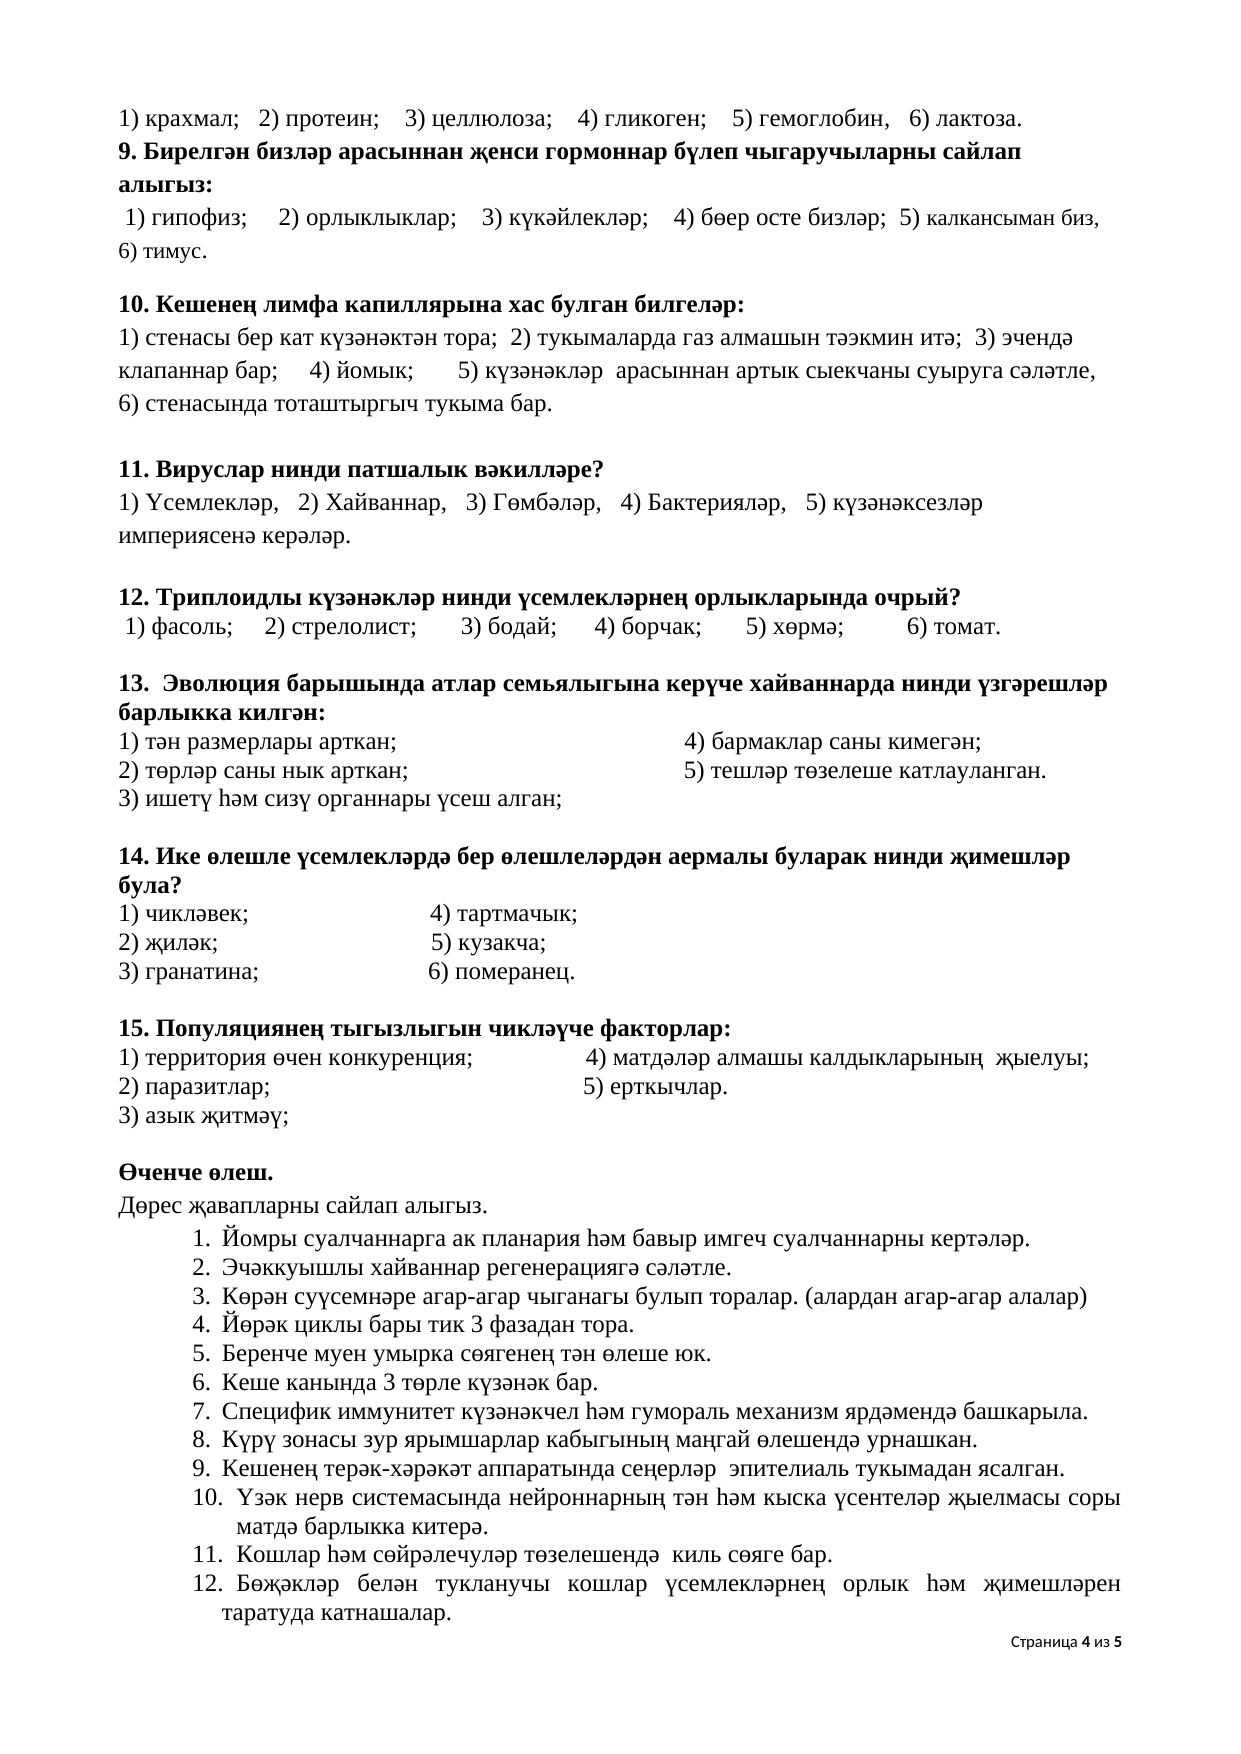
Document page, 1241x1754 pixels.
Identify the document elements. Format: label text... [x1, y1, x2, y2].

text 1) гипофиз; 2) орлыклыклар; 3) күкәйлекләр; 4) бөер осте бизләр; 5) калкансыман биз, 6) тимус. [118, 202, 1122, 264]
list Үзәк нерв системасында нейроннарның тән һәм кыска үсентеләр җыелмасы соры матдә барлыкка китерә. [192, 1482, 1122, 1539]
text 2) җиләк; 5) кузакча; [118, 927, 1122, 956]
text 1) крахмал; 2) протеин; 3) целлюлоза; 4) гликоген; 5) гемоглобин, 6) лактоза. [118, 103, 1122, 132]
text 1) территория өчен конкуренция; 4) матдәләр алмашы калдыкларының җыелуы; [118, 1042, 1122, 1071]
text 14. Ике өлешле үсемлекләрдә бер өлешлеләрдән аермалы буларак нинди җимешләр була? [118, 841, 1122, 898]
text 15. Популяциянең тыгызлыгын чикләүче факторлар: [118, 1013, 1122, 1042]
list Кеше канында 3 төрле күзәнәк бар. [192, 1367, 1122, 1396]
text 2) төрләр саны нык арткан; 5) тешләр төзелеше катлауланган. [118, 755, 1122, 783]
text 1) Үсемлекләр, 2) Хайваннар, 3) Гөмбәләр, 4) Бактерияләр, 5) күзәнәксезләр империясенә керәләр. [118, 487, 1122, 549]
text 3) азык җитмәү; [118, 1100, 1122, 1128]
text 11. Вируслар нинди патшалык вәкилләре? [118, 454, 1122, 483]
text 3) ишетү һәм сизү органнары үсеш алган; [118, 783, 1122, 812]
list Күрү зонасы зур ярымшарлар кабыгының маңгай өлешендә урнашкан. [192, 1424, 1122, 1453]
text 1) чикләвек; 4) тартмачык; [118, 898, 1122, 927]
list Көрән суүсемнәре агар-агар чыганагы булып торалар. (алардан агар-агар алалар) [192, 1281, 1122, 1309]
text 12. Триплоидлы күзәнәкләр нинди үсемлекләрнең орлыкларында очрый? [118, 582, 1122, 611]
list Эчәккуышлы хайваннар регенерациягә сәләтле. [192, 1252, 1122, 1281]
text 1) фасоль; 2) стрелолист; 3) бодай; 4) борчак; 5) хөрмә; 6) томат. [118, 611, 1122, 640]
text 2) паразитлар; 5) ерткычлар. [118, 1071, 1122, 1100]
text Дөрес җавапларны сайлап алыгыз. [118, 1190, 1122, 1219]
text 3) гранатина; 6) померанец. [118, 956, 1122, 985]
text 1) тән размерлары арткан; 4) бармаклар саны кимегән; [118, 726, 1122, 755]
list Бөҗәкләр белән тукланучы кошлар үсемлекләрнең орлык һәм җимешләрен таратуда катнашалар. [192, 1568, 1122, 1626]
list Йөрәк циклы бары тик 3 фазадан тора. [192, 1309, 1122, 1338]
list Кешенең терәк-хәрәкәт аппаратында сеңерләр эпителиаль тукымадан ясалган. [192, 1453, 1122, 1482]
text 13. Эволюция барышында атлар семьялыгына керүче хайваннарда нинди үзгәрешләр барлыкка килгән: [118, 668, 1122, 726]
text 1) стенасы бер кат күзәнәктән тора; 2) тукымаларда газ алмашын тәэкмин итә; 3) эчендә клапаннар бар; 4) йомык; 5) күзәнәкләр арасыннан артык сыекчаны суыруга сәләтле, 6) стенасында тоташтыргыч тукыма бар. [118, 322, 1122, 417]
list Йомры суалчаннарга ак планария һәм бавыр имгеч суалчаннарны кертәләр. [192, 1223, 1122, 1252]
text 9. Бирелгән бизләр арасыннан җенси гормоннар бүлеп чыгаручыларны сайлап алыгыз: [118, 136, 1122, 198]
text Өченче өлеш. [118, 1157, 1122, 1186]
list Кошлар һәм сөйрәлечуләр төзелешендә киль сөяге бар. [192, 1539, 1122, 1568]
list Специфик иммунитет күзәнәкчел һәм гумораль механизм ярдәмендә башкарыла. [192, 1396, 1122, 1424]
list Беренче муен умырка сөягенең тән өлеше юк. [192, 1338, 1122, 1367]
text 10. Кешенең лимфа капиллярына хас булган билгеләр: [118, 289, 1122, 318]
